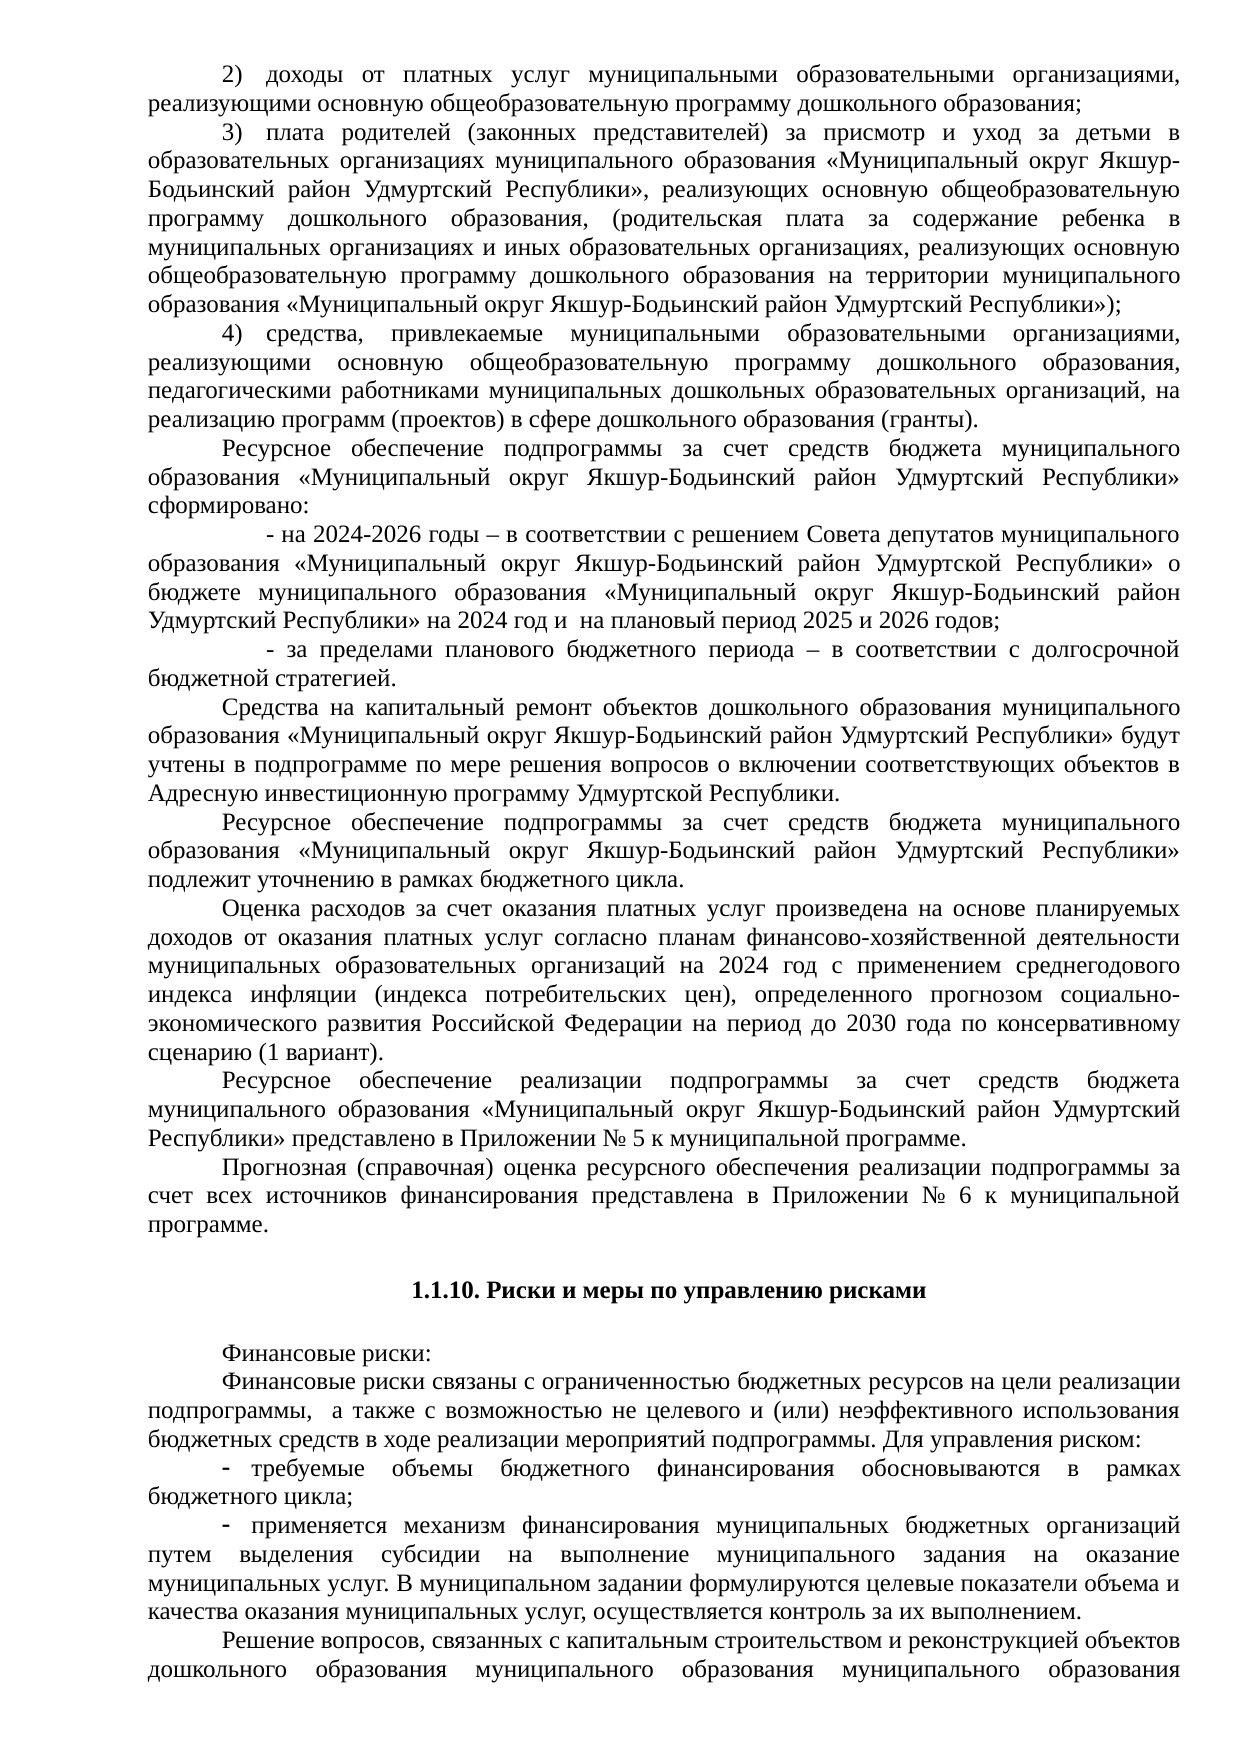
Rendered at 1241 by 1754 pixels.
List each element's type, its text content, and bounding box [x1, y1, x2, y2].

list применяется механизм финансирования муниципальных бюджетных организаций путем выделения субсидии на выполнение муниципального задания на оказание муниципальных услуг. В муниципальном задании формулируются целевые показатели объема и качества оказания муниципальных услуг, осуществляется контроль за их выполнением. [148, 1510, 1181, 1625]
text Средства на капитальный ремонт объектов дошкольного образования муниципального образования «Муниципальный округ Якшур-Бодьинский район Удмуртский Республики» будут учтены в подпрограмме по мере решения вопросов о включении соответствующих объектов в Адресную инвестиционную программу Удмуртской Республики. [148, 692, 1181, 807]
text 1.1.10. Риски и меры по управлению рисками [222, 1275, 1116, 1304]
text Ресурсное обеспечение подпрограммы за счет средств бюджета муниципального образования «Муниципальный округ Якшур-Бодьинский район Удмуртский Республики» подлежит уточнению в рамках бюджетного цикла. [148, 807, 1181, 893]
text Ресурсное обеспечение подпрограммы за счет средств бюджета муниципального образования «Муниципальный округ Якшур-Бодьинский район Удмуртский Республики» сформировано: [148, 433, 1181, 519]
text Финансовые риски связаны с ограниченностью бюджетных ресурсов на цели реализации подпрограммы, а также с возможностью не целевого и (или) неэффективного использования бюджетных средств в ходе реализации мероприятий подпрограммы. Для управления риском: [148, 1366, 1181, 1453]
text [148, 1625, 1181, 1683]
list требуемые объемы бюджетного финансирования обосновываются в рамках бюджетного цикла; [148, 1453, 1181, 1510]
list доходы от платных услуг муниципальными образовательными организациями, реализующими основную общеобразовательную программу дошкольного образования; [148, 59, 1181, 117]
text Прогнозная (справочная) оценка ресурсного обеспечения реализации подпрограммы за счет всех источников финансирования представлена в Приложении № 6 к муниципальной программе. [148, 1152, 1181, 1238]
list средства, привлекаемые муниципальными образовательными организациями, реализующими основную общеобразовательную программу дошкольного образования, педагогическими работниками муниципальных дошкольных образовательных организаций, на реализацию программ (проектов) в сфере дошкольного образования (гранты). [148, 318, 1181, 433]
list плата родителей (законных представителей) за присмотр и уход за детьми в образовательных организациях муниципального образования «Муниципальный округ Якшур-Бодьинский район Удмуртский Республики», реализующих основную общеобразовательную программу дошкольного образования, (родительская плата за содержание ребенка в муниципальных организациях и иных образовательных организациях, реализующих основную общеобразовательную программу дошкольного образования на территории муниципального образования «Муниципальный округ Якшур-Бодьинский район Удмуртский Республики»); [148, 117, 1181, 318]
text Оценка расходов за счет оказания платных услуг произведена на основе планируемых доходов от оказания платных услуг согласно планам финансово-хозяйственной деятельности муниципальных образовательных организаций на 2024 год с применением среднегодового индекса инфляции (индекса потребительских цен), определенного прогнозом социально-экономического развития Российской Федерации на период до 2030 года по консервативному сценарию (1 вариант). [148, 893, 1181, 1065]
text - на 2024-2026 годы – в соответствии с решением Совета депутатов муниципального образования «Муниципальный округ Якшур-Бодьинский район Удмуртской Республики» о бюджете муниципального образования «Муниципальный округ Якшур-Бодьинский район Удмуртский Республики» на 2024 год и на плановый период 2025 и 2026 годов; [148, 519, 1181, 634]
text - за пределами планового бюджетного периода – в соответствии с долгосрочной бюджетной стратегией. [148, 634, 1181, 692]
text Ресурсное обеспечение реализации подпрограммы за счет средств бюджета муниципального образования «Муниципальный округ Якшур-Бодьинский район Удмуртский Республики» представлено в Приложении № 5 к муниципальной программе. [148, 1065, 1181, 1152]
text Финансовые риски: [222, 1338, 1181, 1366]
